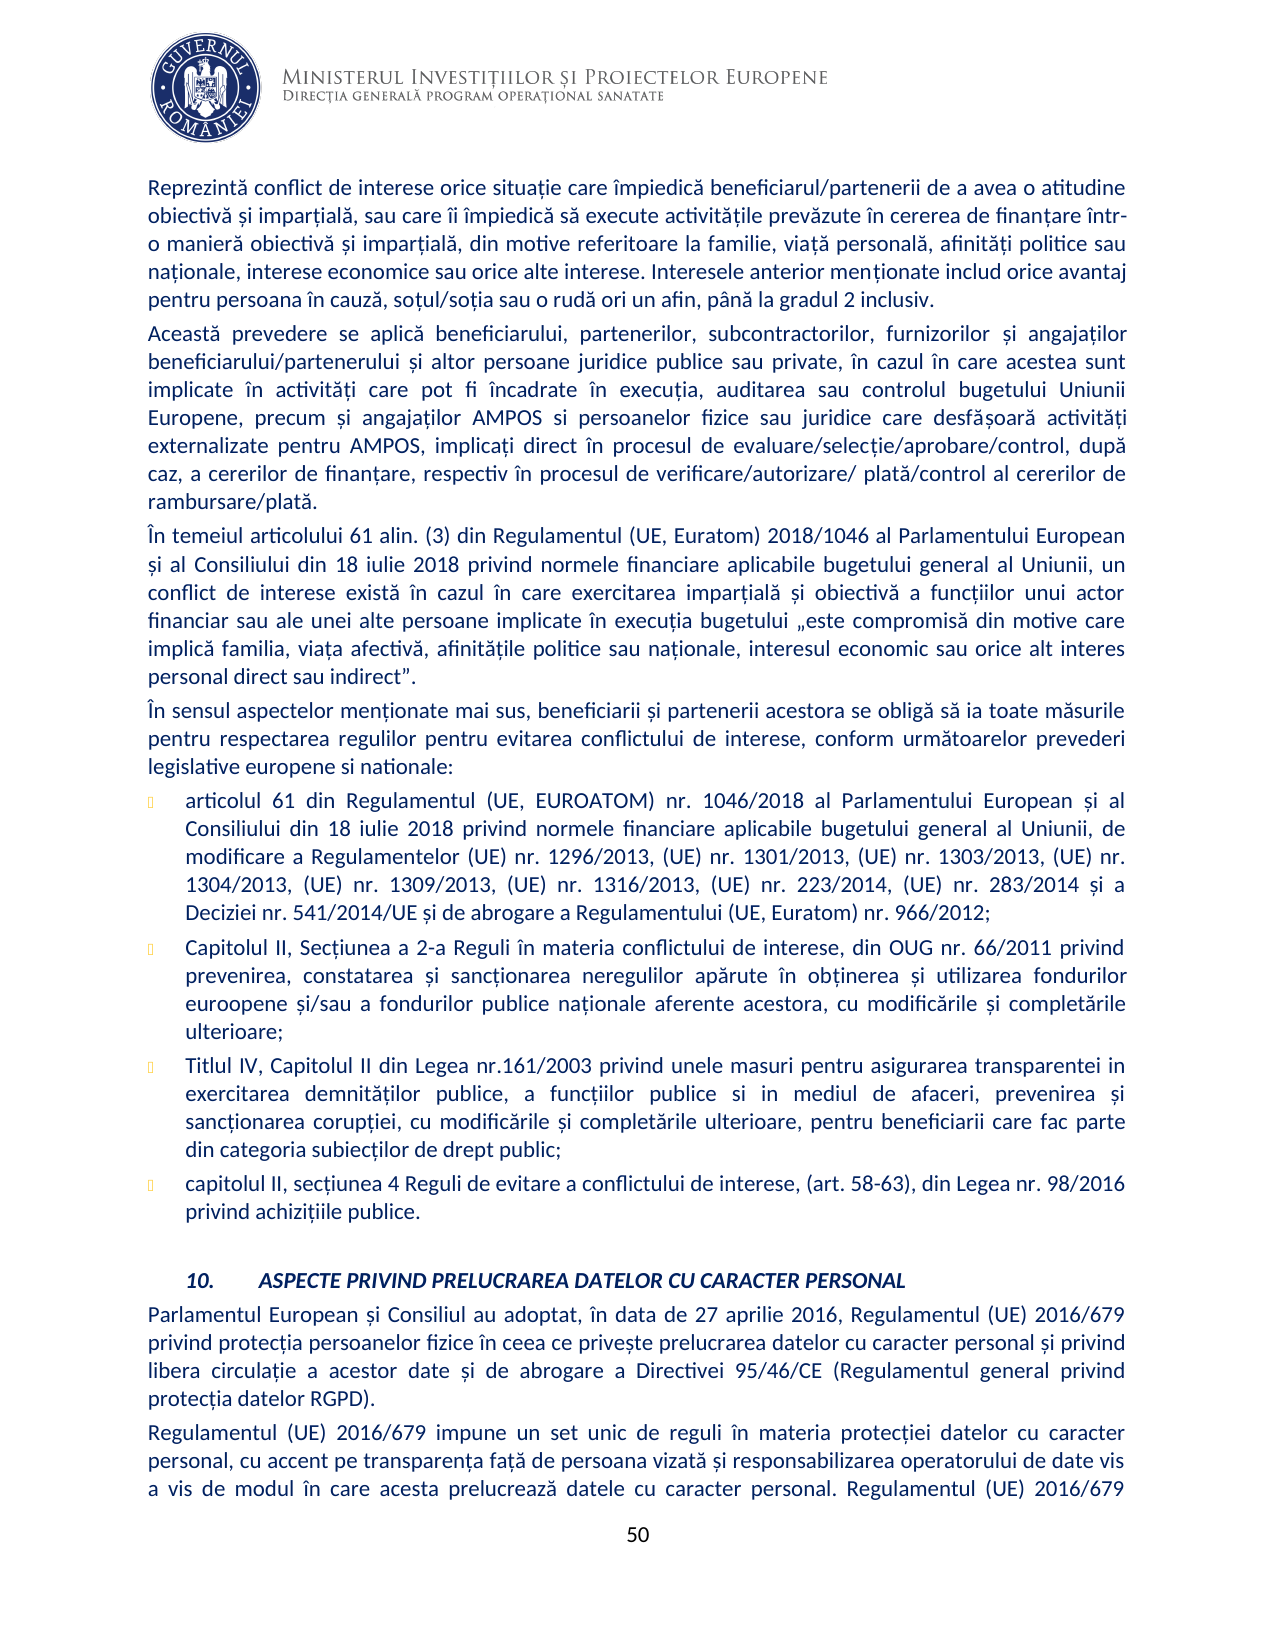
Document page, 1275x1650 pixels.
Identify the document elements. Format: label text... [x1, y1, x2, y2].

list Capitolul II, Secțiunea a 2-a Reguli în materia conflictului de interese, din OUG nr. 66/2011 privind prevenirea, constatarea şi sancționarea neregulilor apărute în obţinerea şi utilizarea fondurilor euroopene şi/sau a fondurilor publice naţionale aferente acestora, cu modificările și completările ulterioare; [148, 933, 1127, 1045]
text În temeiul articolului 61 alin. (3) din Regulamentul (UE, Euratom) 2018/1046 al Parlamentului European şi al Consiliului din 18 iulie 2018 privind normele financiare aplicabile bugetului general al Uniunii, un conflict de interese există în cazul în care exercitarea imparțială și obiectivă a funcțiilor unui actor financiar sau ale unei alte persoane implicate în execuția bugetului „este compromisă din motive care implică familia, viața afectivă, afinitățile politice sau naționale, interesul economic sau orice alt interes personal direct sau indirect”. [148, 522, 1127, 690]
text În sensul aspectelor menționate mai sus, beneficiarii și partenerii acestora se obligă să ia toate măsurile pentru respectarea regulilor pentru evitarea conflictului de interese, conform următoarelor prevederi legislative europene si nationale: [148, 696, 1127, 780]
list Titlul IV, Capitolul II din Legea nr.161/2003 privind unele masuri pentru asigurarea transparentei in exercitarea demnităților publice, a funcțiilor publice si in mediul de afaceri, prevenirea și sancționarea corupției, cu modificările și completările ulterioare, pentru beneficiarii care fac parte din categoria subiecților de drept public; [148, 1051, 1127, 1163]
text Această prevedere se aplică beneficiarului, partenerilor, subcontractorilor, furnizorilor şi angajaților beneficiarului/partenerului şi altor persoane juridice publice sau private, în cazul în care acestea sunt implicate în activităţi care pot fi încadrate în execuţia, auditarea sau controlul bugetului Uniunii Europene, precum și angajaților AMPOS si persoanelor fizice sau juridice care desfăşoară activităţi externalizate pentru AMPOS, implicați direct în procesul de evaluare/selecţie/aprobare/control, după caz, a cererilor de finanţare, respectiv în procesul de verificare/autorizare/ plată/control al cererilor de rambursare/plată. [148, 319, 1127, 515]
picture [147, 29, 852, 145]
text Parlamentul European și Consiliul au adoptat, în data de 27 aprilie 2016, Regulamentul (UE) 2016/679 privind protecția persoanelor fizice în ceea ce privește prelucrarea datelor cu caracter personal și privind libera circulație a acestor date și de abrogare a Directivei 95/46/CE (Regulamentul general privind protecția datelor RGPD). [148, 1300, 1127, 1412]
list capitolul II, secțiunea 4 Reguli de evitare a conflictului de interese, (art. 58-63), din Legea nr. 98/2016 privind achizițiile publice. [148, 1169, 1127, 1225]
list articolul 61 din Regulamentul (UE, EUROATOM) nr. 1046/2018 al Parlamentului European și al Consiliului din 18 iulie 2018 privind normele financiare aplicabile bugetului general al Uniunii, de modificare a Regulamentelor (UE) nr. 1296/2013, (UE) nr. 1301/2013, (UE) nr. 1303/2013, (UE) nr. 1304/2013, (UE) nr. 1309/2013, (UE) nr. 1316/2013, (UE) nr. 223/2014, (UE) nr. 283/2014 și a Deciziei nr. 541/2014/UE și de abrogare a Regulamentului (UE, Euratom) nr. 966/2012; [148, 786, 1127, 926]
text Reprezintă conflict de interese orice situație care împiedică beneficiarul/partenerii de a avea o atitudine obiectivă şi imparţială, sau care îi împiedică să execute activităţile prevăzute în cererea de finanţare într-o manieră obiectivă şi imparţială, din motive referitoare la familie, viaţă personală, afinităţi politice sau naţionale, interese economice sau orice alte interese. Interesele anterior menţionate includ orice avantaj pentru persoana în cauză, soţul/soţia sau o rudă ori un afin, până la gradul 2 inclusiv. [148, 173, 1127, 313]
list ASPECTE PRIVIND PRELUCRAREA DATELOR CU CARACTER PERSONAL [185, 1266, 1127, 1294]
